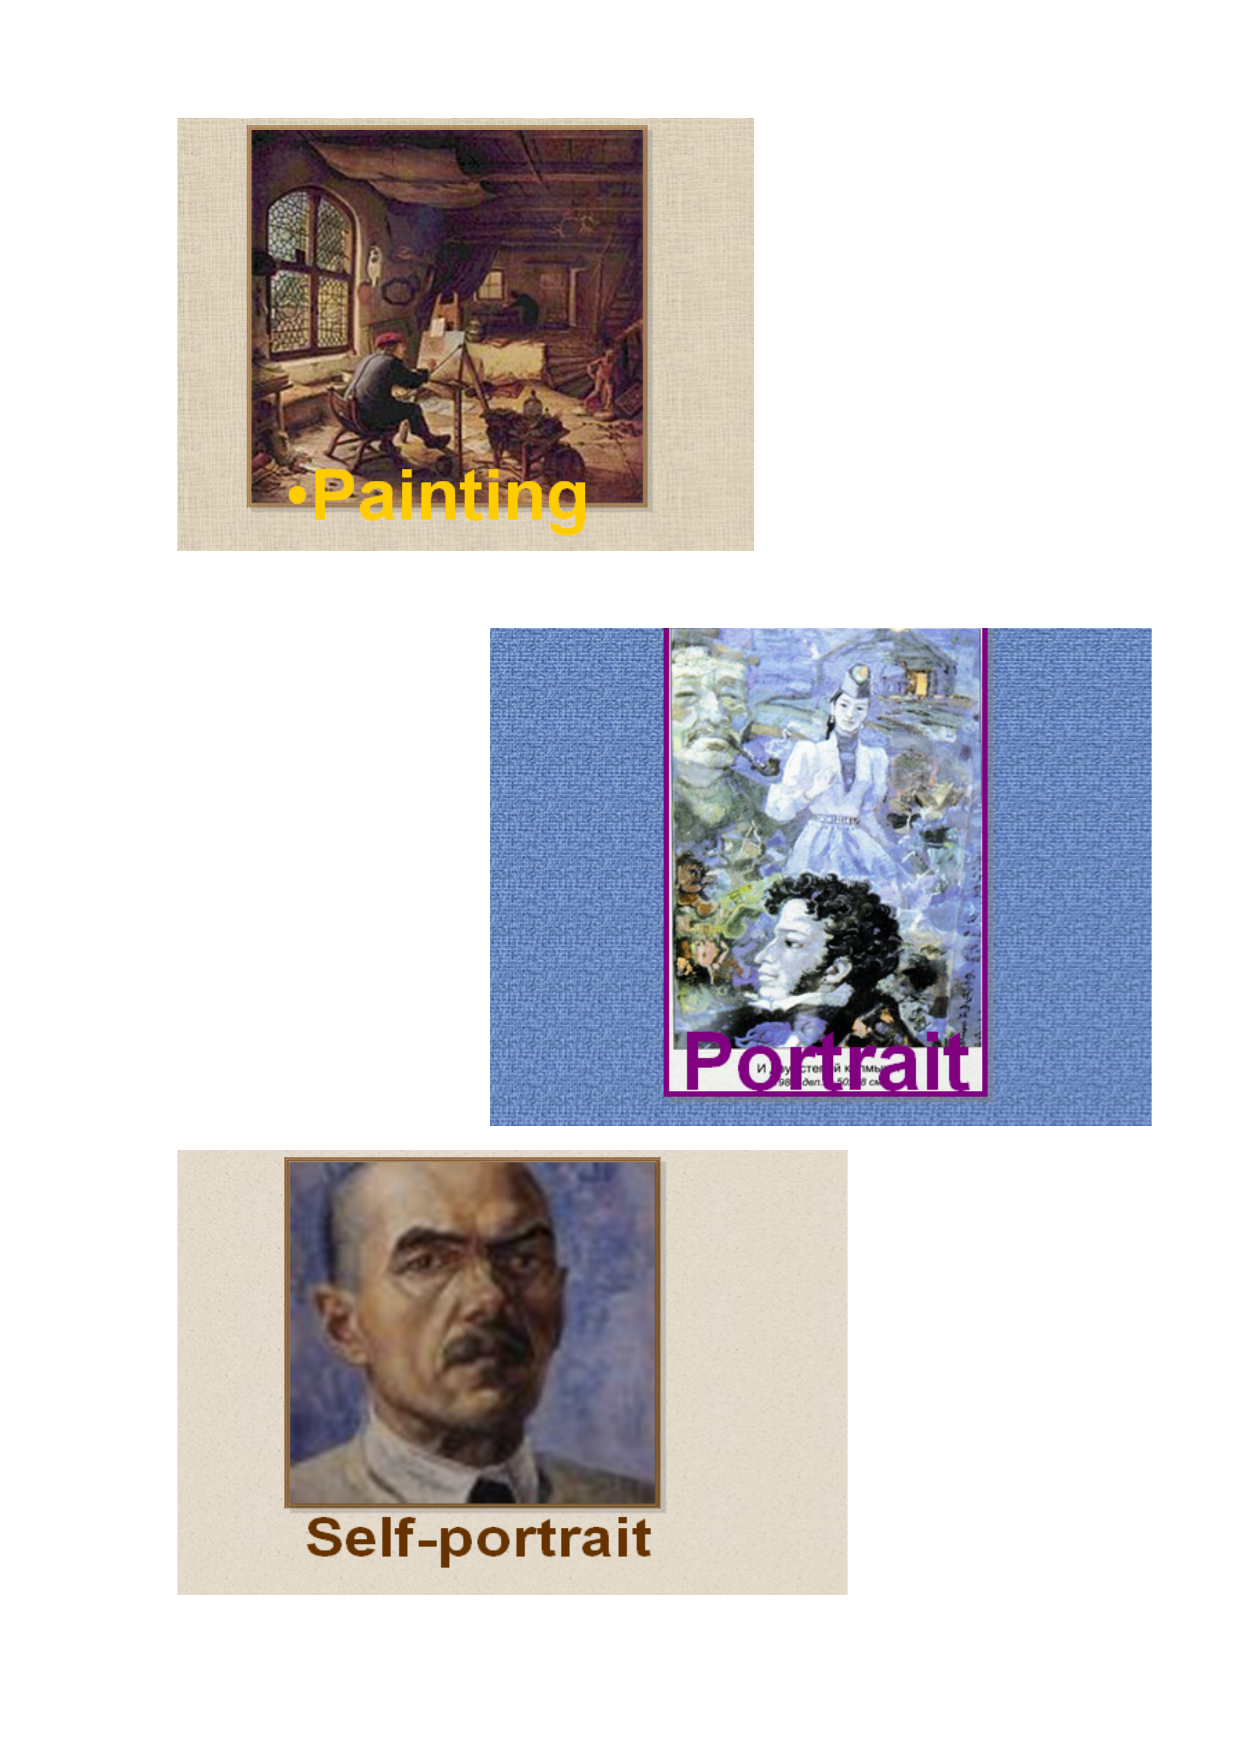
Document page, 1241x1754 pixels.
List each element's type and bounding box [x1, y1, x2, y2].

picture [177, 118, 755, 551]
picture [490, 628, 1152, 1126]
picture [177, 1150, 848, 1595]
